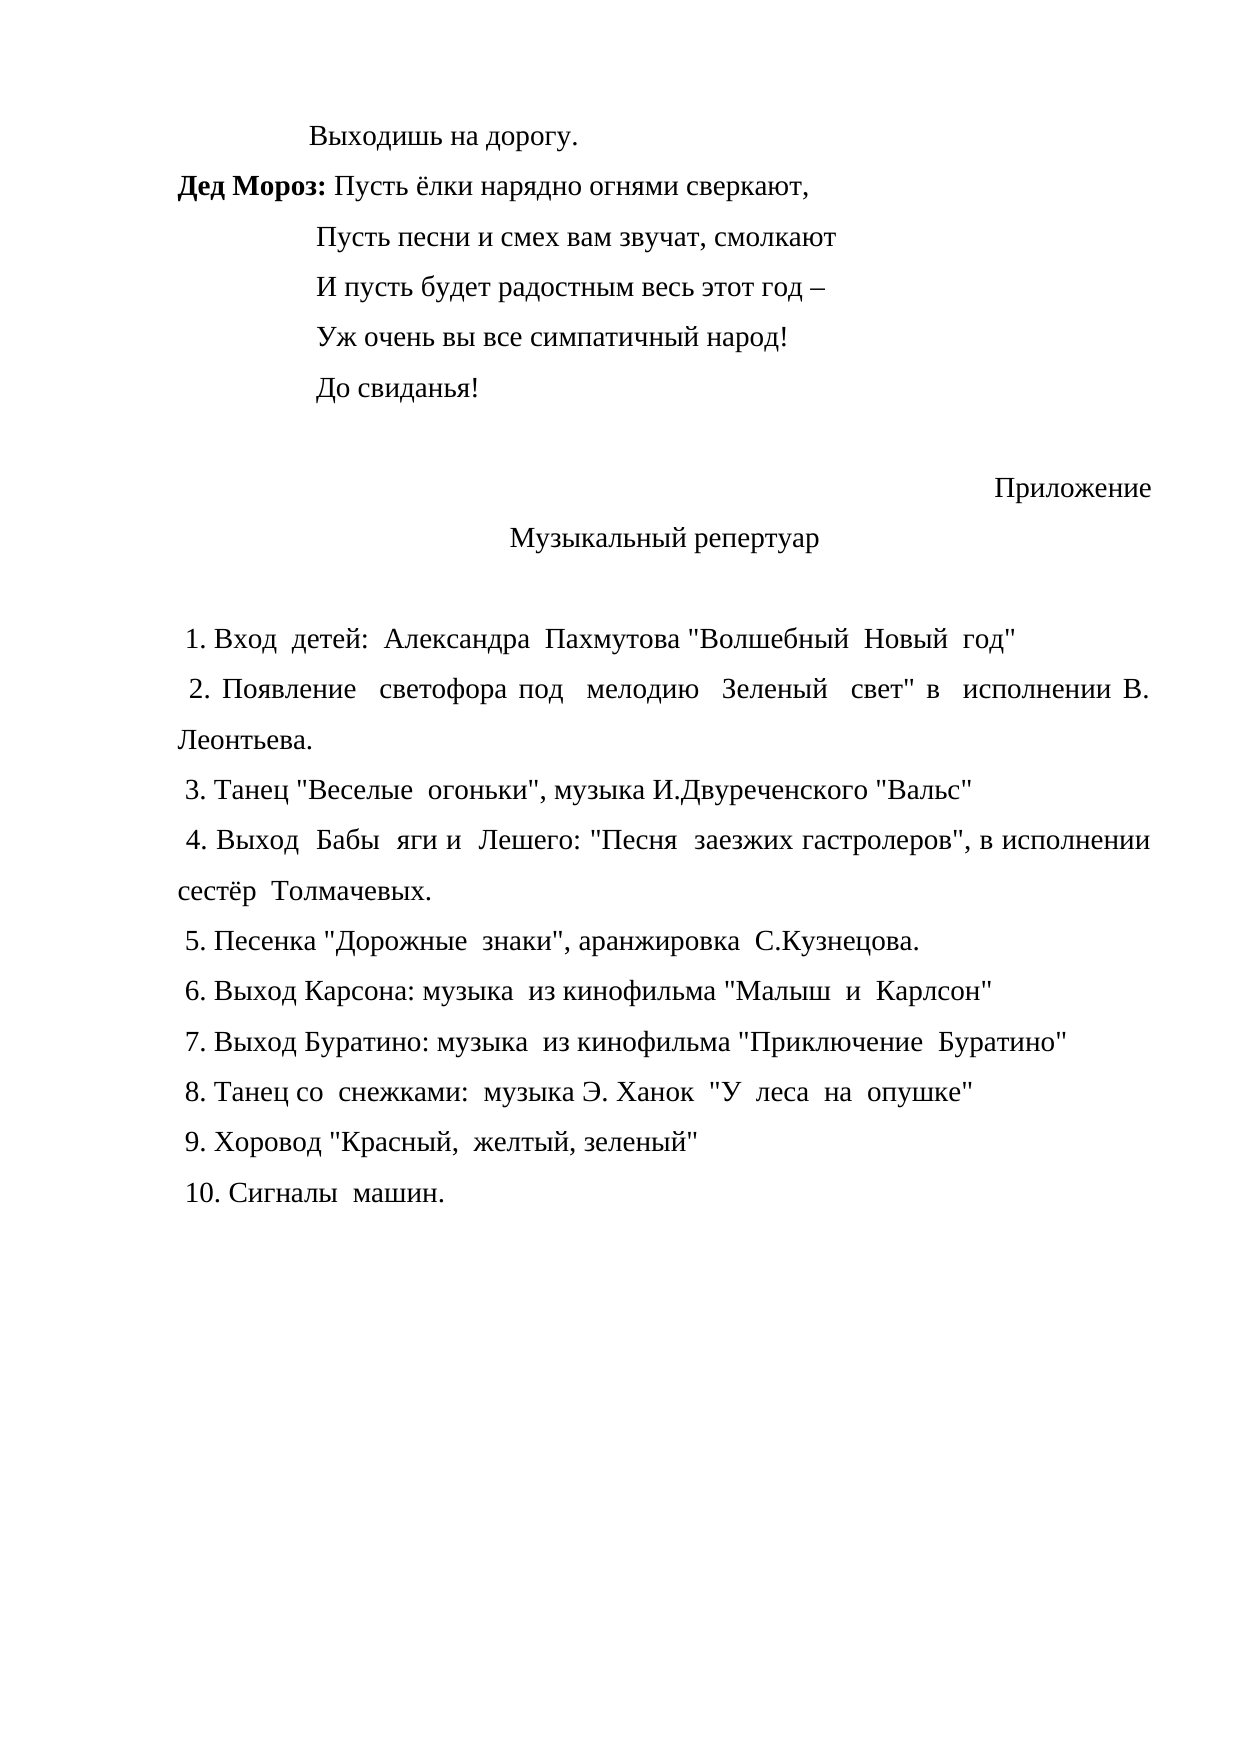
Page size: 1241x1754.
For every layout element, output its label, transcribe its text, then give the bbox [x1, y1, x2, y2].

text 2. Появление светофора под мелодию Зеленый свет" в исполнении В. Леонтьева. [177, 672, 1152, 755]
text 9. Хоровод "Красный, желтый, зеленый" [177, 1124, 1152, 1158]
text И пусть будет радостным весь этот год – [177, 269, 1152, 303]
text Музыкальный репертуар [177, 521, 1152, 554]
text Приложение [177, 470, 1152, 504]
text До свиданья! [177, 370, 1152, 403]
text Пусть песни и смех вам звучат, смолкают [177, 219, 1152, 252]
text 4. Выход Бабы яги и Лешего: "Песня заезжих гастролеров", в исполнении сестёр Толмачевых. [177, 822, 1152, 906]
text 10. Сигналы машин. [177, 1175, 1152, 1208]
text 5. Песенка "Дорожные знаки", аранжировка С.Кузнецова. [177, 923, 1152, 957]
text 7. Выход Буратино: музыка из кинофильма "Приключение Буратино" [177, 1024, 1152, 1057]
text 8. Танец со снежками: музыка Э. Ханок "У леса на опушке" [177, 1074, 1152, 1108]
text 3. Танец "Веселые огоньки", музыка И.Двуреченского "Вальс" [177, 772, 1152, 806]
text 6. Выход Карсона: музыка из кинофильма "Малыш и Карлсон" [177, 973, 1152, 1007]
text Дед Мороз: Пусть ёлки нарядно огнями сверкают, [177, 168, 1152, 202]
text 1. Вход детей: Александра Пахмутова "Волшебный Новый год" [177, 621, 1152, 655]
text Уж очень вы все симпатичный народ! [177, 319, 1152, 353]
text Выходишь на дорогу. [177, 118, 1152, 152]
